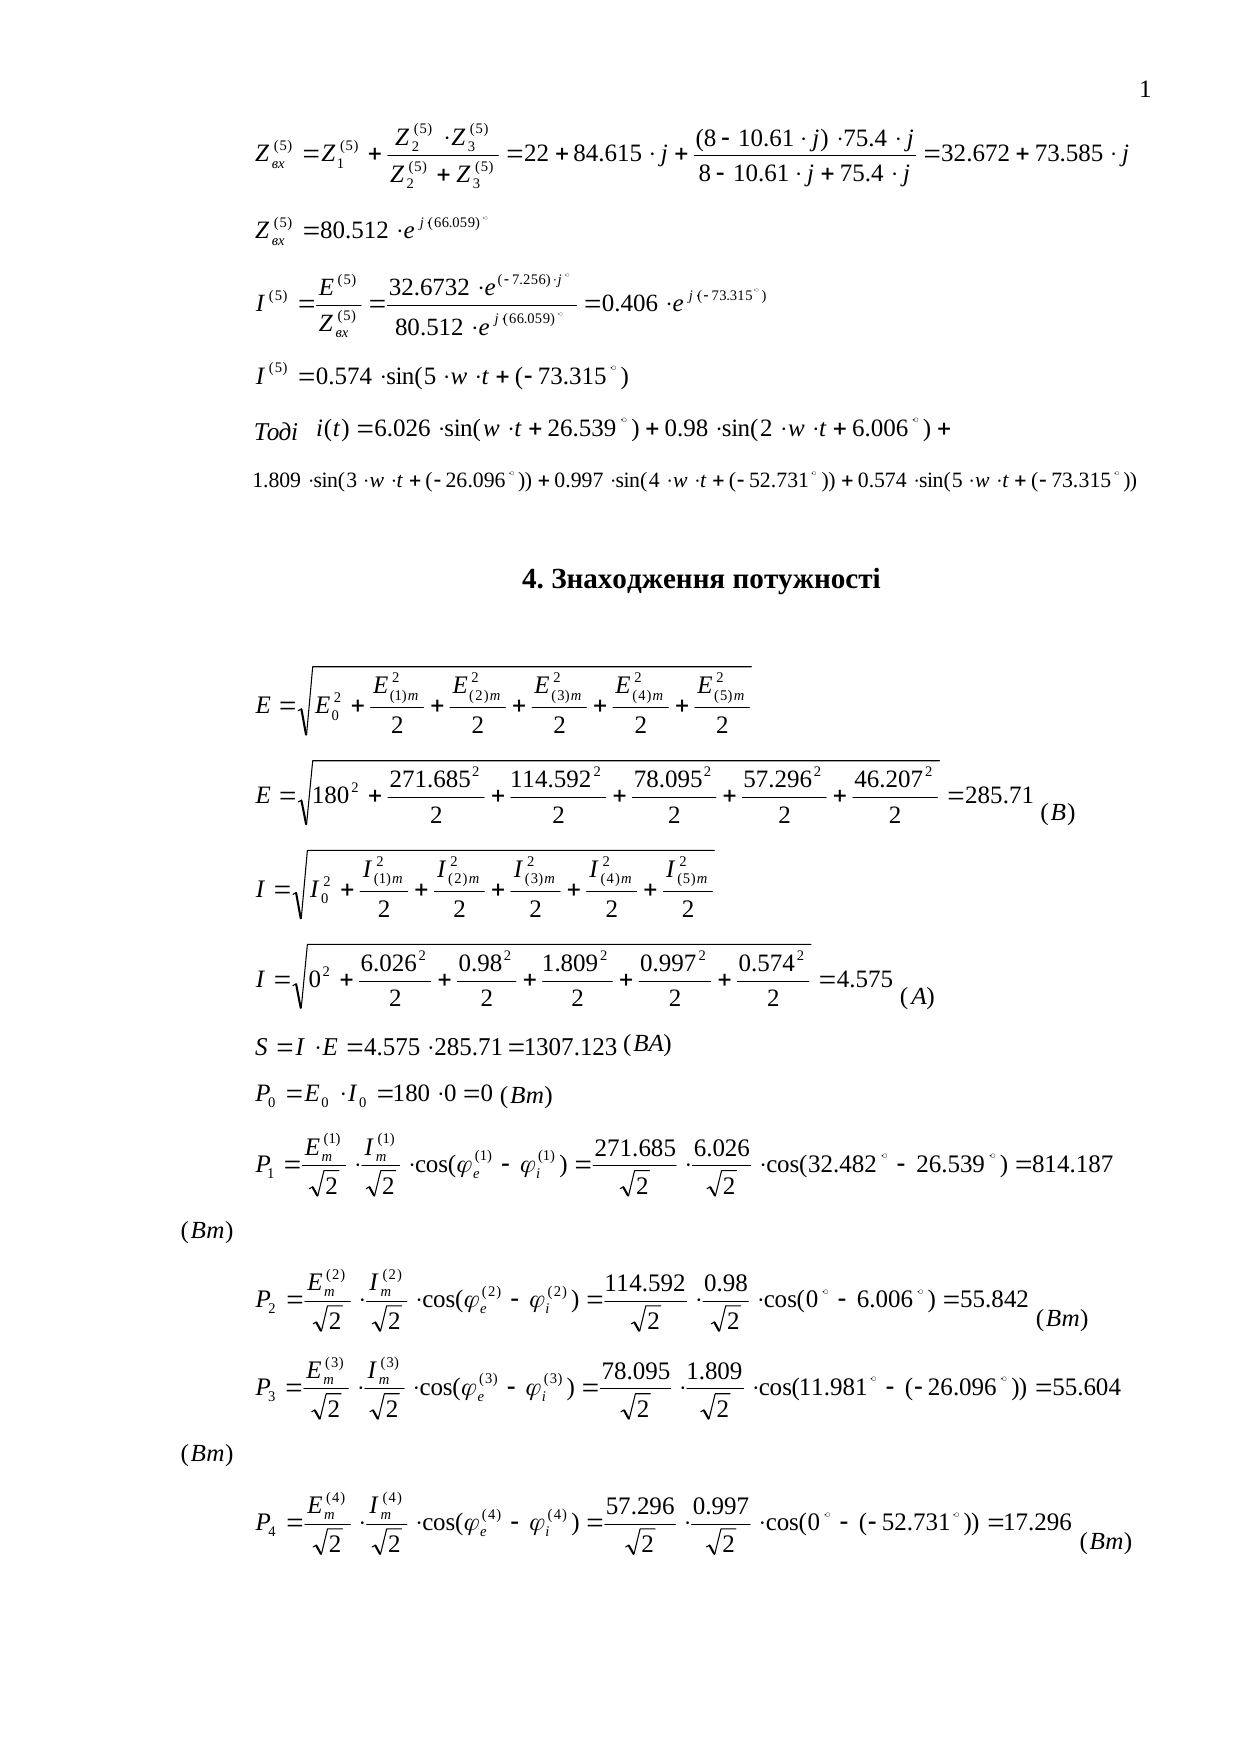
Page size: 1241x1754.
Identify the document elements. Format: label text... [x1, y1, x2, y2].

text 4. Знаходження потужності [177, 561, 1152, 594]
